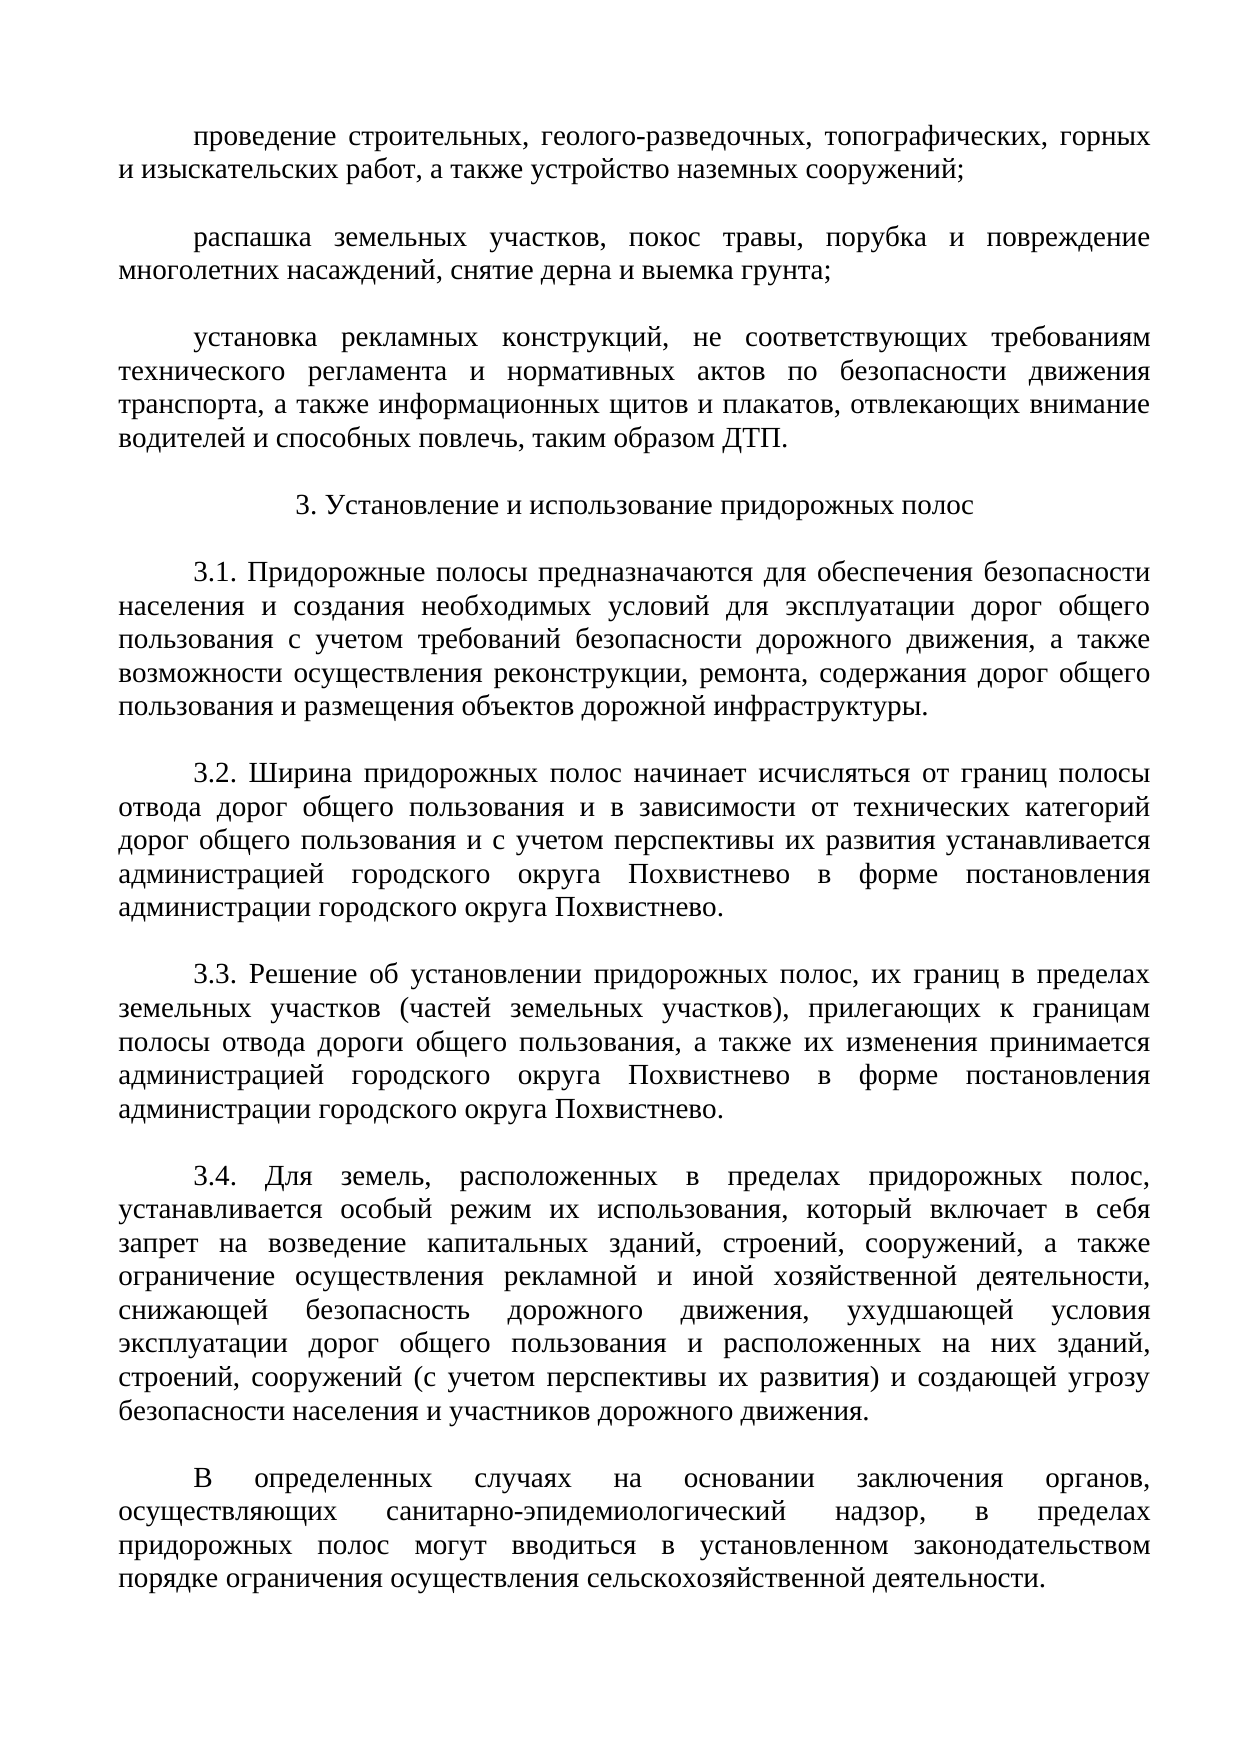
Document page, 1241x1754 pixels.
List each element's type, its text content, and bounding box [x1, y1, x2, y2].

text 3.1. Придорожные полосы предназначаются для обеспечения безопасности населения и создания необходимых условий для эксплуатации дорог общего пользования с учетом требований безопасности дорожного движения, а также возможности осуществления реконструкции, ремонта, содержания дорог общего пользования и размещения объектов дорожной инфраструктуры. [118, 554, 1151, 722]
text В определенных случаях на основании заключения органов, осуществляющих санитарно-эпидемиологический надзор, в пределах придорожных полос могут вводиться в установленном законодательством порядке ограничения осуществления сельскохозяйственной деятельности. [118, 1460, 1151, 1594]
text 3.3. Решение об установлении придорожных полос, их границ в пределах земельных участков (частей земельных участков), прилегающих к границам полосы отвода дороги общего пользования, а также их изменения принимается администрацией городского округа Похвистнево в форме постановления администрации городского округа Похвистнево. [118, 957, 1151, 1124]
text установка рекламных конструкций, не соответствующих требованиям технического регламента и нормативных актов по безопасности движения транспорта, а также информационных щитов и плакатов, отвлекающих внимание водителей и способных повлечь, таким образом ДТП. [118, 319, 1151, 453]
text 3.2. Ширина придорожных полос начинает исчисляться от границ полосы отвода дорог общего пользования и в зависимости от технических категорий дорог общего пользования и с учетом перспективы их развития устанавливается администрацией городского округа Похвистнево в форме постановления администрации городского округа Похвистнево. [118, 755, 1151, 923]
text 3.4. Для земель, расположенных в пределах придорожных полос, устанавливается особый режим их использования, который включает в себя запрет на возведение капитальных зданий, строений, сооружений, а также ограничение осуществления рекламной и иной хозяйственной деятельности, снижающей безопасность дорожного движения, ухудшающей условия эксплуатации дорог общего пользования и расположенных на них зданий, строений, сооружений (с учетом перспективы их развития) и создающей угрозу безопасности населения и участников дорожного движения. [118, 1158, 1151, 1426]
text проведение строительных, геолого-разведочных, топографических, горных и изыскательских работ, а также устройство наземных сооружений; [118, 118, 1151, 185]
text распашка земельных участков, покос травы, порубка и повреждение многолетних насаждений, снятие дерна и выемка грунта; [118, 219, 1151, 286]
text 3. Установление и использование придорожных полос [118, 487, 1151, 521]
